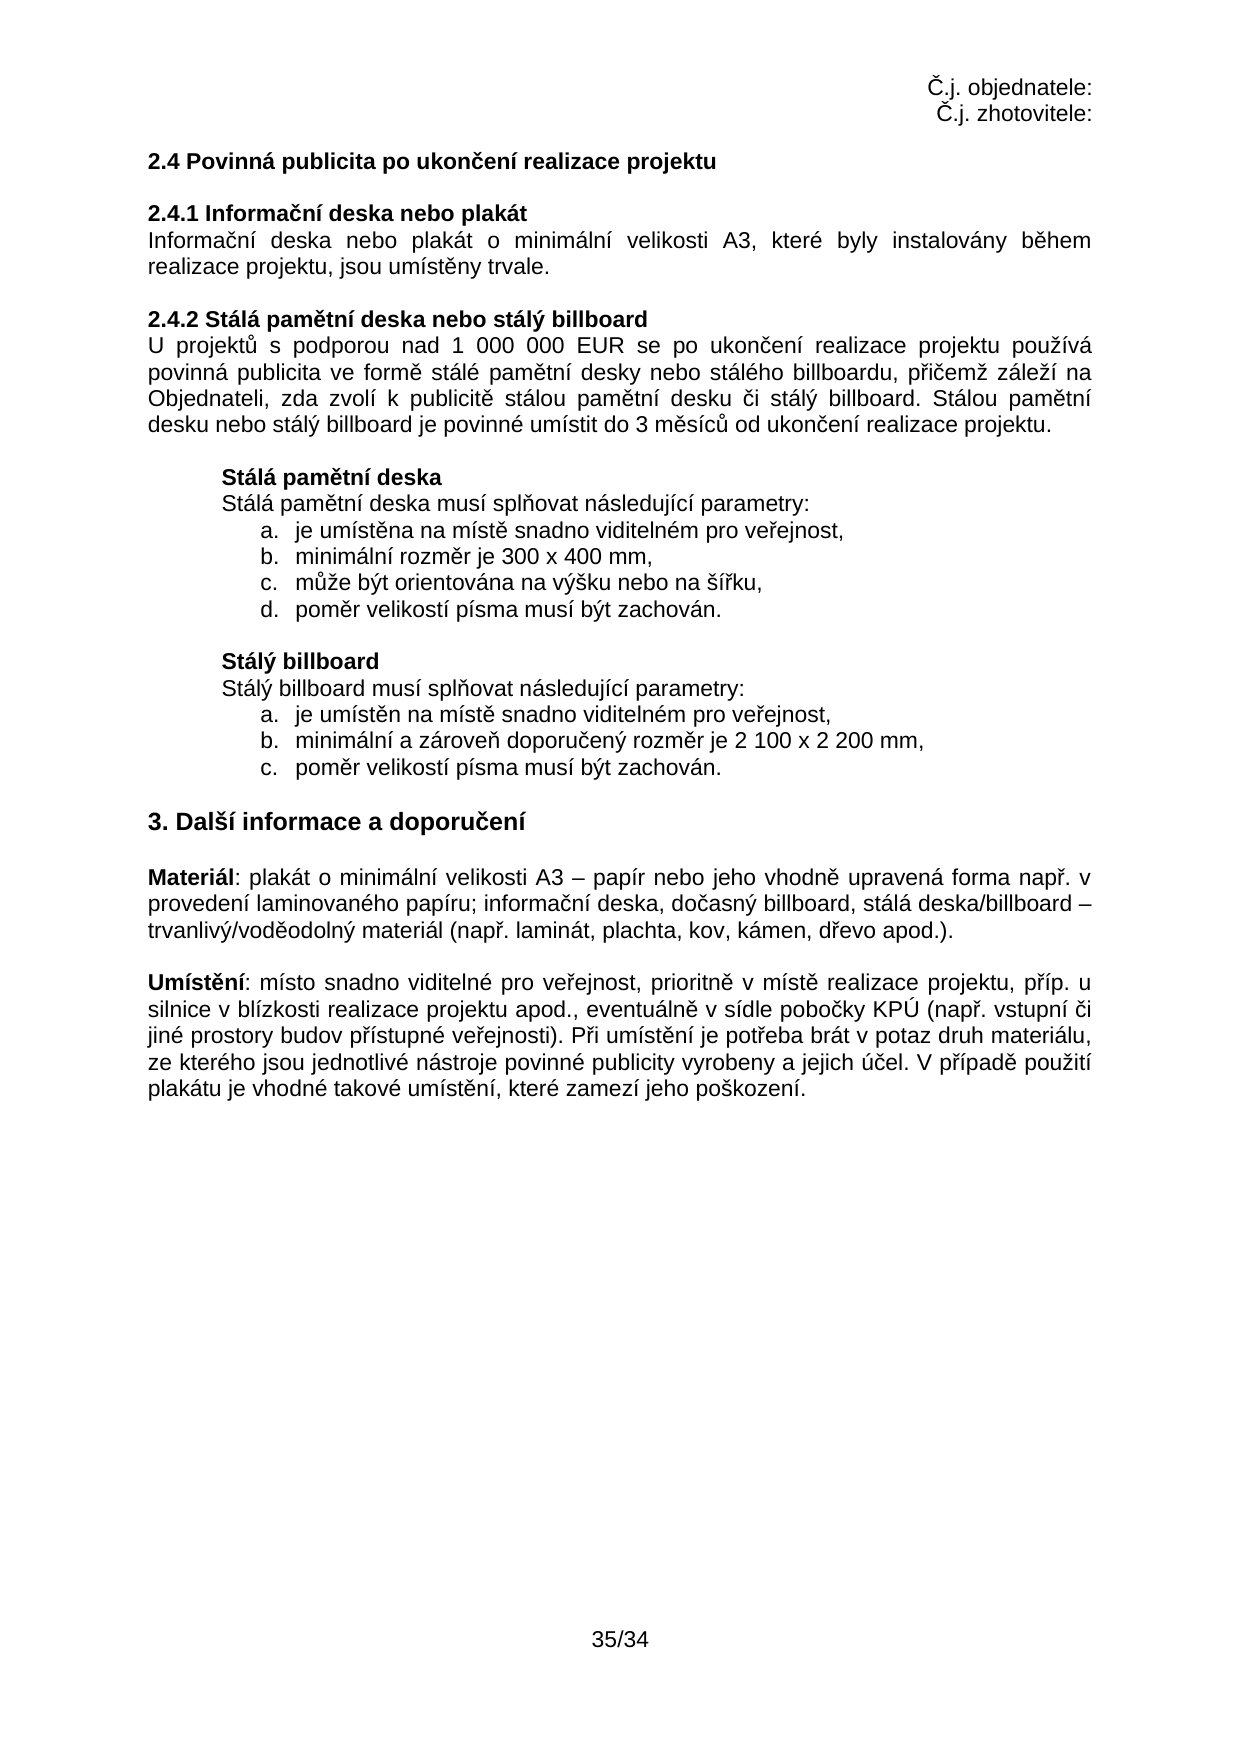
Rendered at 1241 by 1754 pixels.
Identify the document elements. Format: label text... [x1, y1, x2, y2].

list minimální rozměr je 300 x 400 mm, [260, 543, 1093, 569]
text Stálá pamětní deska musí splňovat následující parametry: [148, 490, 1093, 517]
list může být orientována na výšku nebo na šířku, [260, 569, 1093, 596]
text Informační deska nebo plakát o minimální velikosti A3, které byly instalovány během realizace projektu, jsou umístěny trvale. [148, 227, 1093, 279]
list je umístěna na místě snadno viditelném pro veřejnost, [260, 517, 1093, 543]
list minimální a zároveň doporučený rozměr je 2 100 x 2 200 mm, [260, 727, 1093, 754]
list je umístěn na místě snadno viditelném pro veřejnost, [260, 701, 1093, 727]
text Stálý billboard [148, 648, 1093, 675]
text 3. Další informace a doporučení [148, 806, 1093, 835]
text Stálá pamětní deska [148, 464, 1093, 490]
text 2.4 Povinná publicita po ukončení realizace projektu [148, 148, 1093, 174]
text 2.4.1 Informační deska nebo plakát [148, 200, 1093, 227]
list poměr velikostí písma musí být zachován. [260, 754, 1093, 780]
text 2.4.2 Stálá pamětní deska nebo stálý billboard [148, 306, 1093, 332]
list poměr velikostí písma musí být zachován. [260, 596, 1093, 622]
text Stálý billboard musí splňovat následující parametry: [148, 675, 1093, 701]
text Umístění: místo snadno viditelné pro veřejnost, prioritně v místě realizace projektu, příp. u silnice v blízkosti realizace projektu apod., eventuálně v sídle pobočky KPÚ (např. vstupní či jiné prostory budov přístupné veřejnosti). Při umístění je potřeba brát v potaz druh materiálu, ze kterého jsou jednotlivé nástroje povinné publicity vyrobeny a jejich účel. V případě použití plakátu je vhodné takové umístění, které zamezí jeho poškození. [148, 969, 1093, 1101]
text U projektů s podporou nad 1 000 000 EUR se po ukončení realizace projektu používá povinná publicita ve formě stálé pamětní desky nebo stálého billboardu, přičemž záleží na Objednateli, zda zvolí k publicitě stálou pamětní desku či stálý billboard. Stálou pamětní desku nebo stálý billboard je povinné umístit do 3 měsíců od ukončení realizace projektu. [148, 332, 1093, 437]
text Materiál: plakát o minimální velikosti A3 – papír nebo jeho vhodně upravená forma např. v provedení laminovaného papíru; informační deska, dočasný billboard, stálá deska/billboard – trvanlivý/voděodolný materiál (např. laminát, plachta, kov, kámen, dřevo apod.). [148, 864, 1093, 943]
